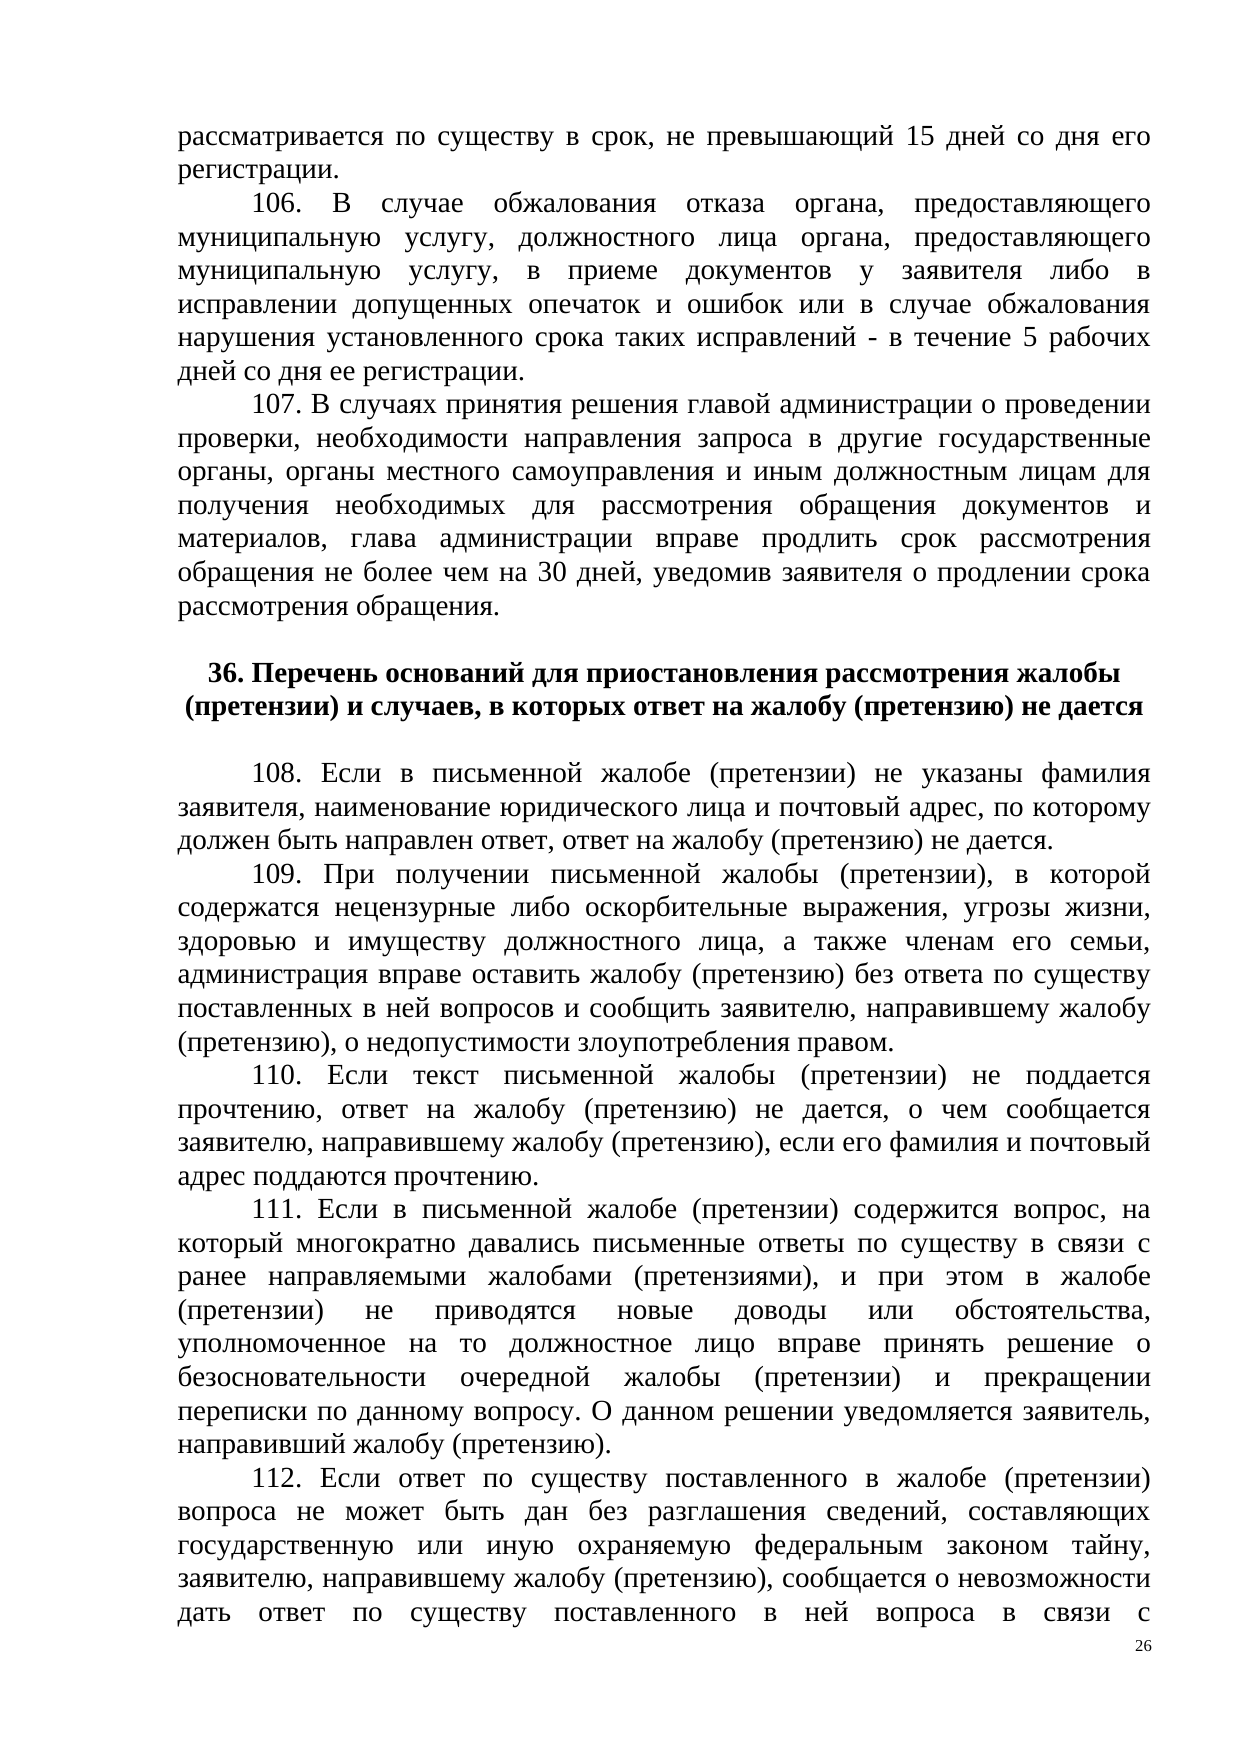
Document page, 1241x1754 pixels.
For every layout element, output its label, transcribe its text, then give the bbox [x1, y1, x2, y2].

text 106. В случае обжалования отказа органа, предоставляющего муниципальную услугу, должностного лица органа, предоставляющего муниципальную услугу, в приеме документов у заявителя либо в исправлении допущенных опечаток и ошибок или в случае обжалования нарушения установленного срока таких исправлений - в течение 5 рабочих дней со дня ее регистрации. [177, 185, 1152, 386]
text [177, 1460, 1152, 1627]
text 111. Если в письменной жалобе (претензии) содержится вопрос, на который многократно давались письменные ответы по существу в связи с ранее направляемыми жалобами (претензиями), и при этом в жалобе (претензии) не приводятся новые доводы или обстоятельства, уполномоченное на то должностное лицо вправе принять решение о безосновательности очередной жалобы (претензии) и прекращении переписки по данному вопросу. О данном решении уведомляется заявитель, направивший жалобу (претензию). [177, 1191, 1152, 1460]
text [177, 118, 1152, 185]
text 110. Если текст письменной жалобы (претензии) не поддается прочтению, ответ на жалобу (претензию) не дается, о чем сообщается заявителю, направившему жалобу (претензию), если его фамилия и почтовый адрес поддаются прочтению. [177, 1057, 1152, 1191]
text 109. При получении письменной жалобы (претензии), в которой содержатся нецензурные либо оскорбительные выражения, угрозы жизни, здоровью и имуществу должностного лица, а также членам его семьи, администрация вправе оставить жалобу (претензию) без ответа по существу поставленных в ней вопросов и сообщить заявителю, направившему жалобу (претензию), о недопустимости злоупотребления правом. [177, 856, 1152, 1057]
text 108. Если в письменной жалобе (претензии) не указаны фамилия заявителя, наименование юридического лица и почтовый адрес, по которому должен быть направлен ответ, ответ на жалобу (претензию) не дается. [177, 755, 1152, 856]
text 107. В случаях принятия решения главой администрации о проведении проверки, необходимости направления запроса в другие государственные органы, органы местного самоуправления и иным должностным лицам для получения необходимых для рассмотрения обращения документов и материалов, глава администрации вправе продлить срок рассмотрения обращения не более чем на 30 дней, уведомив заявителя о продлении срока рассмотрения обращения. [177, 386, 1152, 621]
text 36. Перечень оснований для приостановления рассмотрения жалобы (претензии) и случаев, в которых ответ на жалобу (претензию) не дается [177, 655, 1152, 722]
